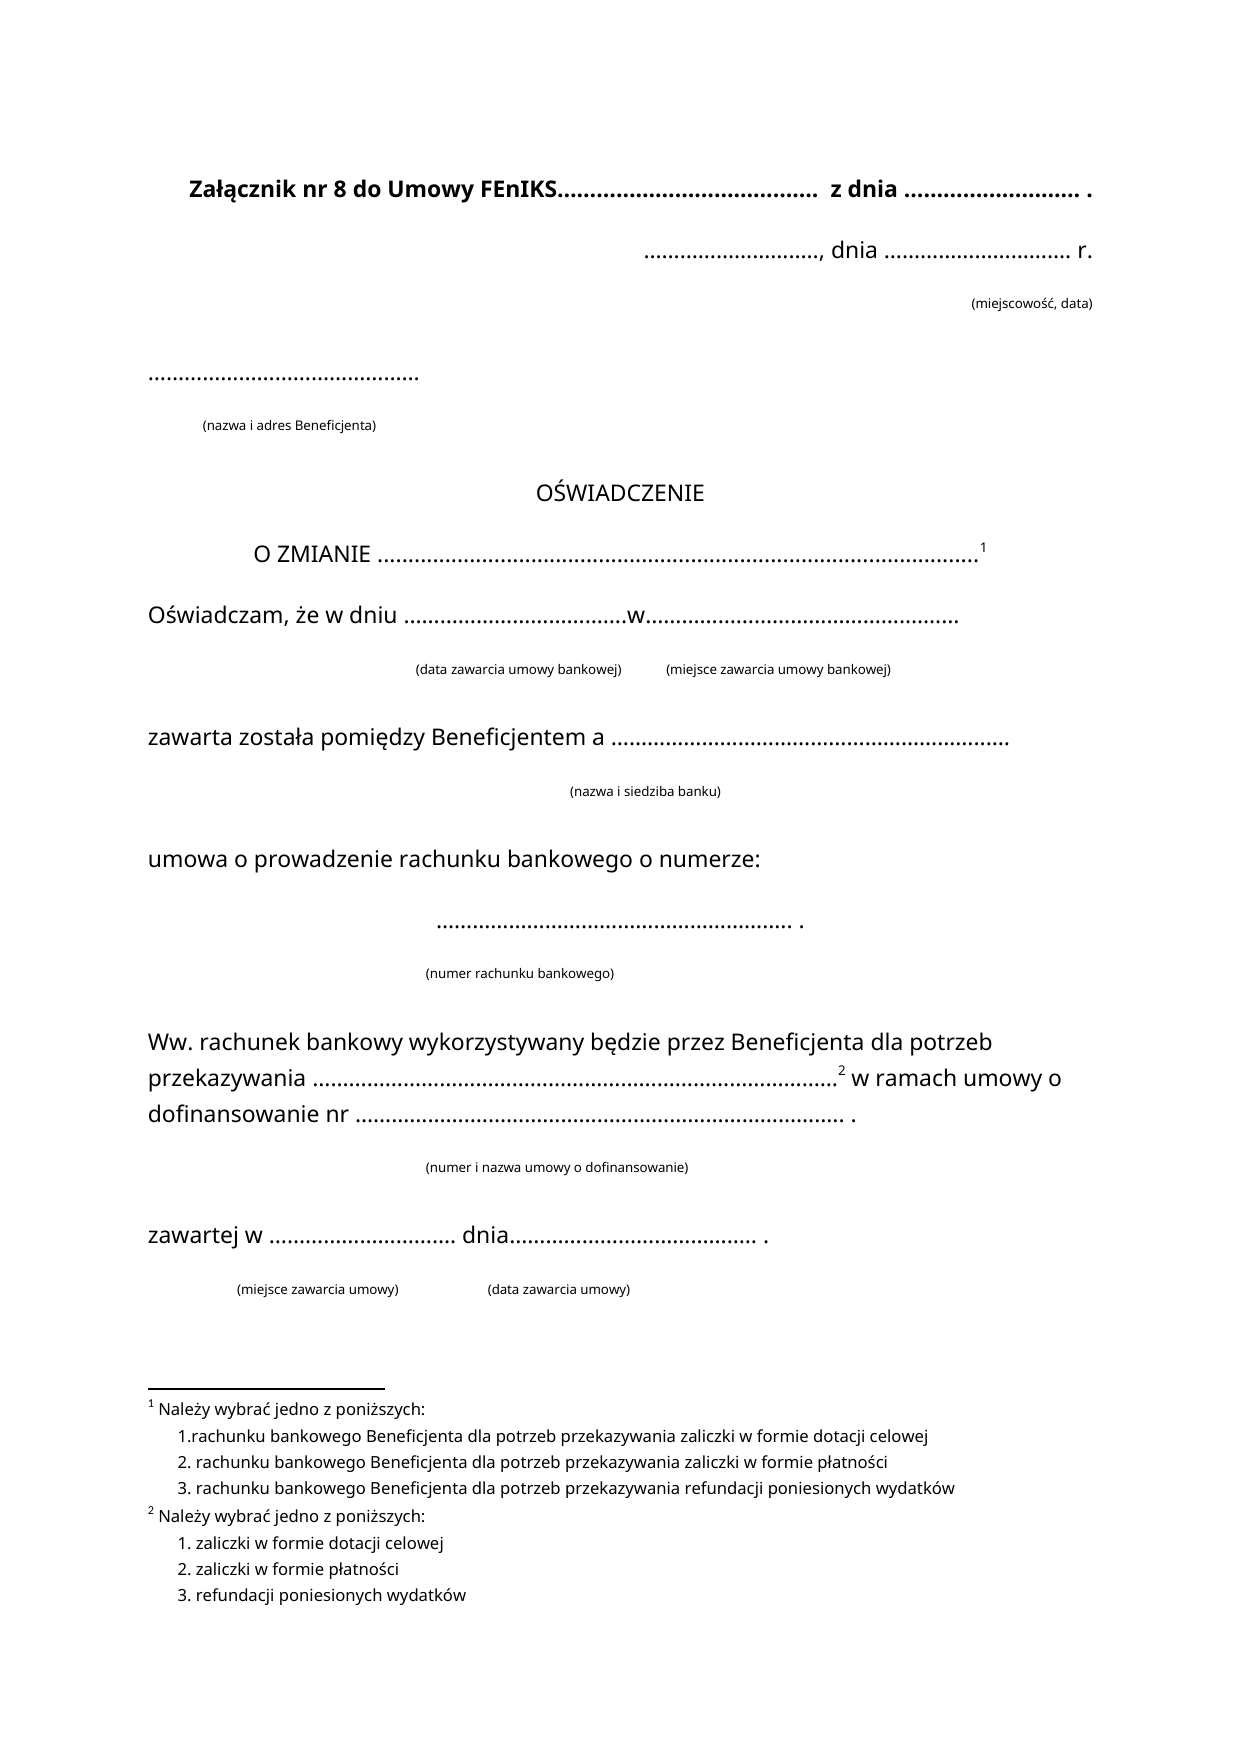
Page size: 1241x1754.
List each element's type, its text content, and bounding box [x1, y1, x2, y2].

text (nazwa i siedziba banku) [148, 782, 1093, 813]
text (nazwa i adres Beneficjenta) [148, 416, 1093, 448]
text zawarta została pomiędzy Beneficjentem a ……………………………………………………..…. [148, 721, 1093, 752]
text ……………………………………… [148, 355, 1093, 387]
text O ZMIANIE .................................................................................................. [148, 538, 1093, 569]
text ………………………………………………….. . [148, 904, 1093, 935]
text zawartej w …………………………. dnia………………………………….. . [148, 1219, 1093, 1251]
text OŚWIADCZENIE [148, 477, 1093, 508]
text (data zawarcia umowy bankowej) (miejsce zawarcia umowy bankowej) [148, 660, 1093, 691]
text (miejsce zawarcia umowy) (data zawarcia umowy) [148, 1280, 1093, 1312]
text umowa o prowadzenie rachunku bankowego o numerze: [148, 843, 1093, 874]
text Załącznik nr 8 do Umowy FEnIKS…………………………………. z dnia ……………………… . [148, 173, 1093, 204]
text (numer i nazwa umowy o dofinansowanie) [148, 1158, 1093, 1190]
text (numer rachunku bankowego) [148, 965, 1093, 996]
text ……………………….., dnia …………………………. r. [148, 233, 1093, 265]
text (miejscowość, data) [148, 294, 1093, 326]
text Oświadczam, że w dniu ……………………………….w…………………………………….……… [148, 599, 1093, 630]
text Ww. rachunek bankowy wykorzystywany będzie przez Beneficjenta dla potrzeb przekazywania …………………………………………………………………………… w ramach umowy o dofinansowanie nr ………………….………………………………………………….. . [148, 1026, 1093, 1129]
